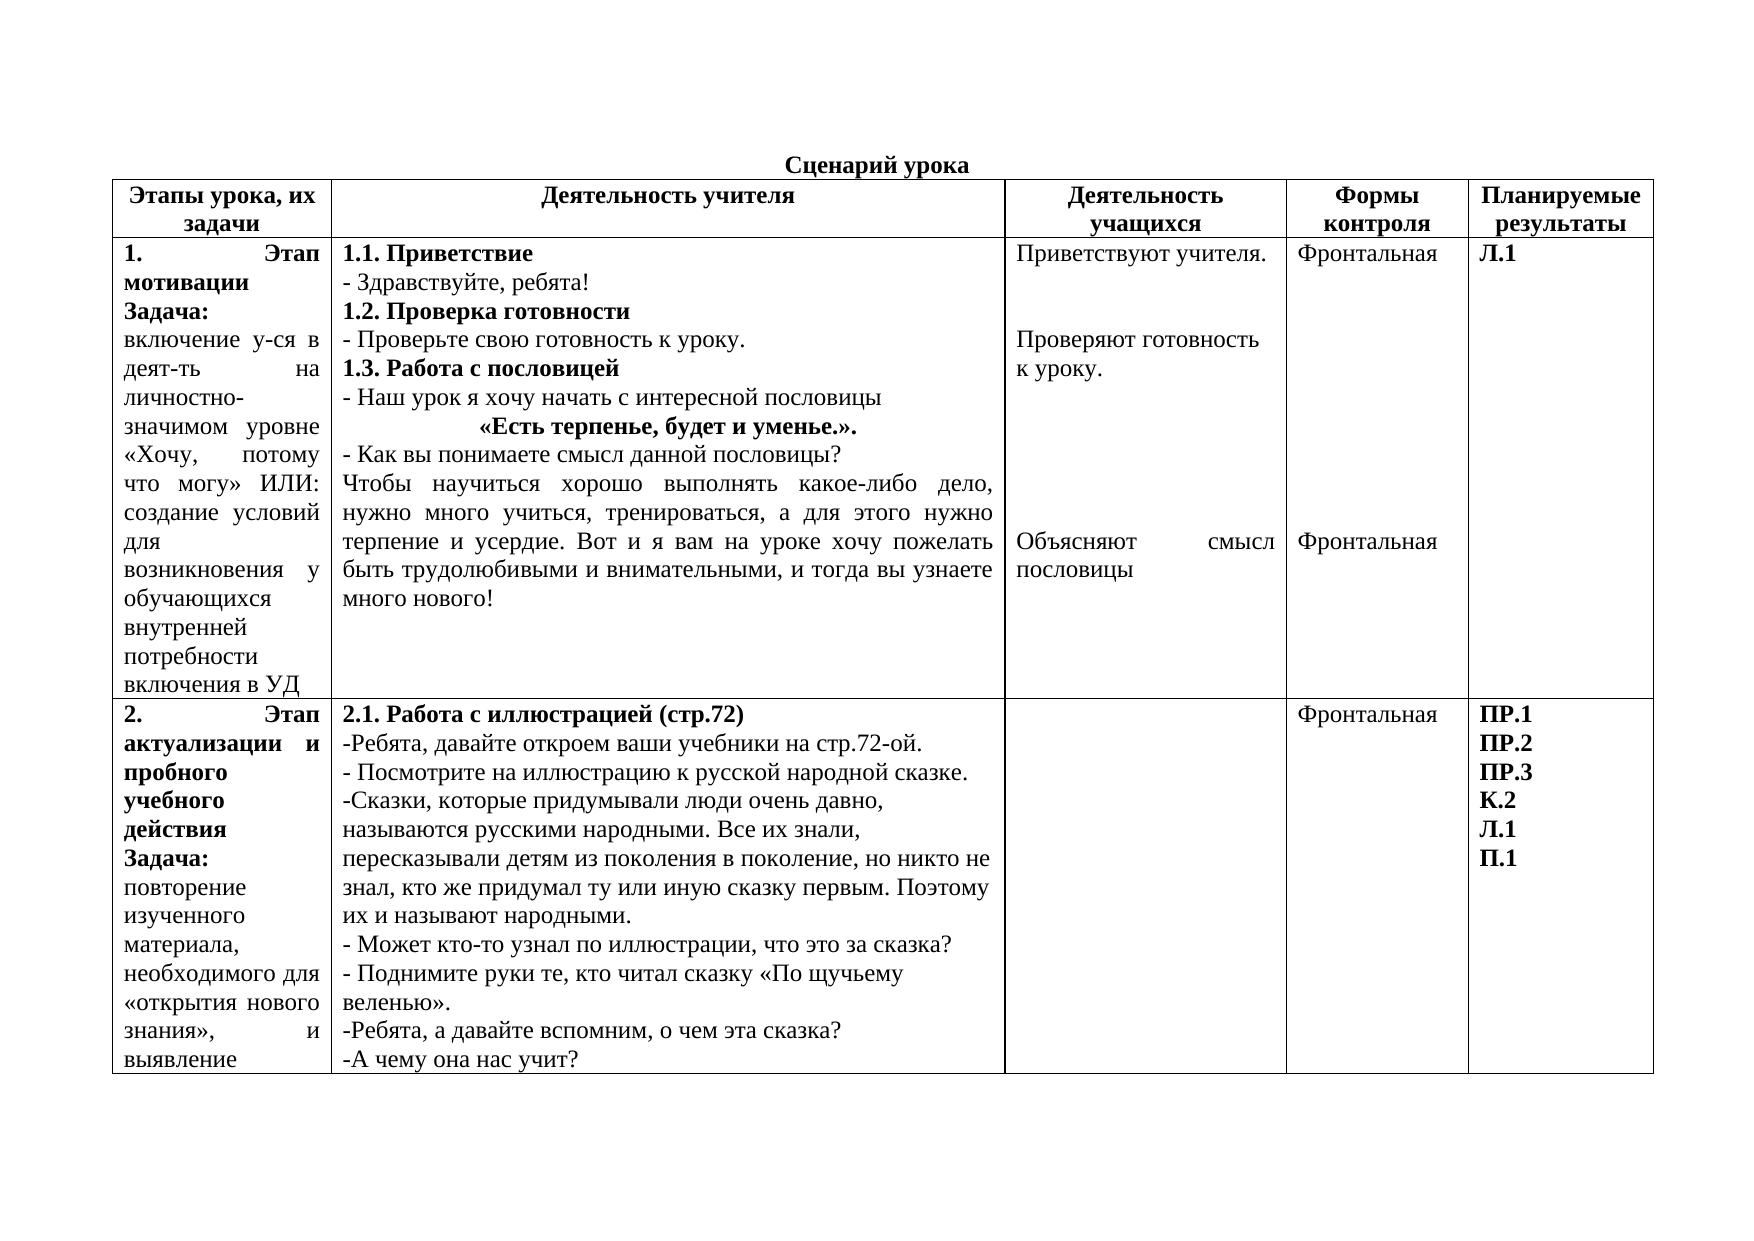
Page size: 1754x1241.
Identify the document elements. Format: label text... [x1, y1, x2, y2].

table_cell Л.1 [1469, 238, 1653, 698]
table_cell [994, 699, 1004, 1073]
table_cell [1287, 699, 1468, 1073]
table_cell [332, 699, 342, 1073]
table_header Деятельность учителя [332, 180, 1004, 237]
table_cell Фронтальная Фронтальная [1287, 238, 1468, 698]
table_cell 1.1. Приветствие - Здравствуйте, ребята! 1.2. Проверка готовности - Проверьте свою готовность к уроку. 1.3. Работа с пословицей - Наш урок я хочу начать с интересной пословицы «Есть терпенье, будет и уменье.». - Как вы понимаете смысл данной пословицы? Чтобы научиться хорошо выполнять какое-либо дело, нужно много учиться, тренироваться, а для этого нужно терпение и усердие. Вот и я вам на уроке хочу пожелать быть трудолюбивыми и внимательными, и тогда вы узнаете много нового! [332, 238, 1004, 698]
text Сценарий урока [112, 150, 1641, 179]
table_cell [1469, 699, 1653, 1073]
table_cell 1. Этап мотивации Задача: включение у-ся в деят-ть на личностно-значимом уровне «Хочу, потому что могу» ИЛИ: создание условий для возникновения у обучающихся внутренней потребности включения в УД [113, 238, 331, 698]
table_header Этапы урока, их задачи [113, 180, 331, 237]
table_header Деятельность учащихся [1006, 180, 1286, 237]
table_cell Приветствуют учителя. Проверяют готовность к уроку. Объясняют смысл пословицы [1006, 238, 1286, 698]
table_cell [113, 699, 331, 1073]
table_header Формы контроля [1287, 180, 1468, 237]
table_header Планируемые результаты [1469, 180, 1653, 237]
